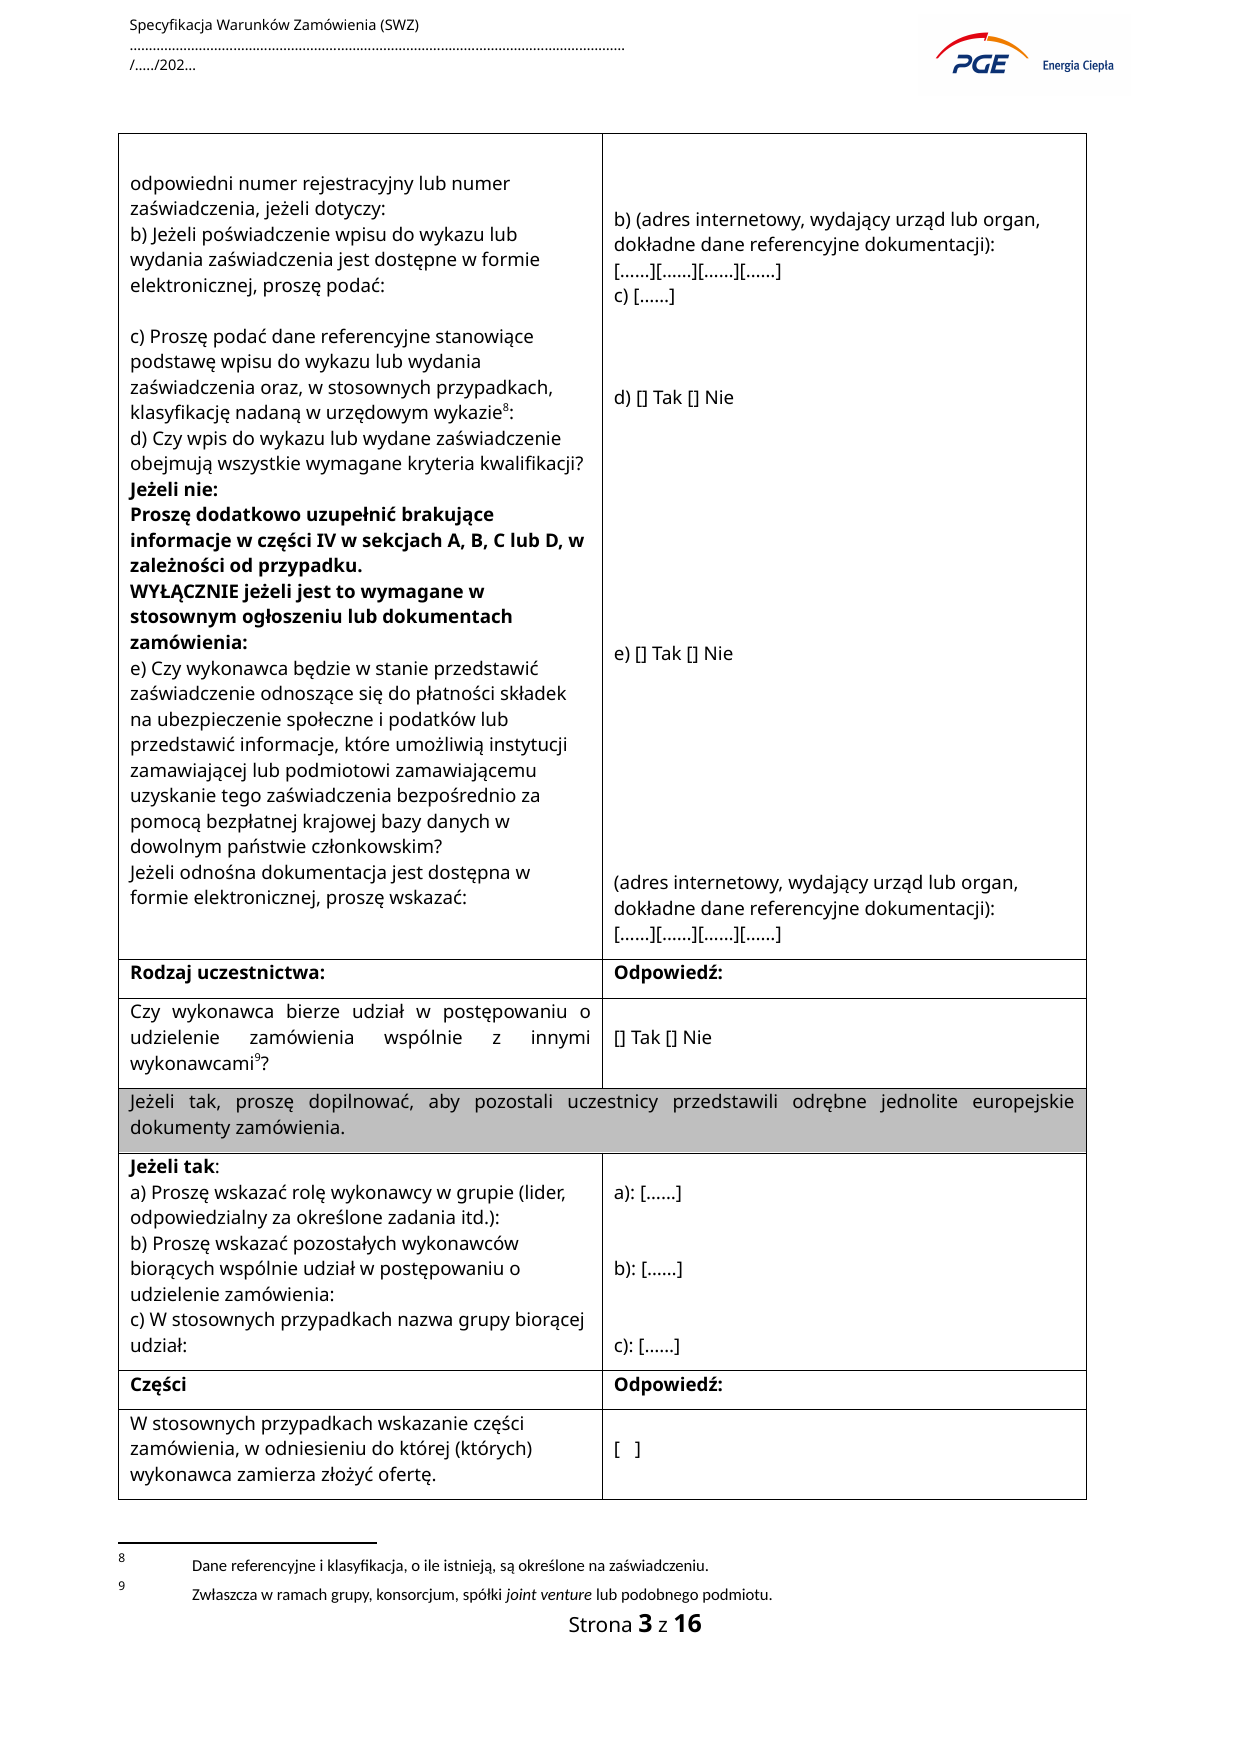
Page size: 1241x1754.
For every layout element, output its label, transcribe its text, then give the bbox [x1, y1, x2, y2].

picture [918, 14, 1131, 96]
table_cell Odpowiedź: [603, 960, 1086, 998]
table_cell Rodzaj uczestnictwa: [119, 960, 602, 998]
table_cell W stosownych przypadkach wskazanie części zamówienia, w odniesieniu do której (których) wykonawca zamierza złożyć ofertę. [119, 1410, 602, 1499]
table_cell [] Tak [] Nie [603, 999, 1086, 1088]
table_cell Części [119, 1371, 602, 1409]
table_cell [119, 134, 602, 959]
table_cell Odpowiedź: [603, 1371, 1086, 1409]
table_cell a): [……] b): [……] c): [……] [603, 1154, 1086, 1370]
table_cell Czy wykonawca bierze udział w postępowaniu o udzielenie zamówienia wspólnie z innymi wykonawcami? [119, 999, 602, 1088]
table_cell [603, 134, 1086, 959]
table_cell Jeżeli tak: a) Proszę wskazać rolę wykonawcy w grupie (lider, odpowiedzialny za określone zadania itd.): b) Proszę wskazać pozostałych wykonawców biorących wspólnie udział w postępowaniu o udzielenie zamówienia: c) W stosownych przypadkach nazwa grupy biorącej udział: [119, 1154, 602, 1370]
table_cell [ ] [603, 1410, 1086, 1499]
table_cell Jeżeli tak, proszę dopilnować, aby pozostali uczestnicy przedstawili odrębne jednolite europejskie dokumenty zamówienia. [119, 1089, 1086, 1152]
